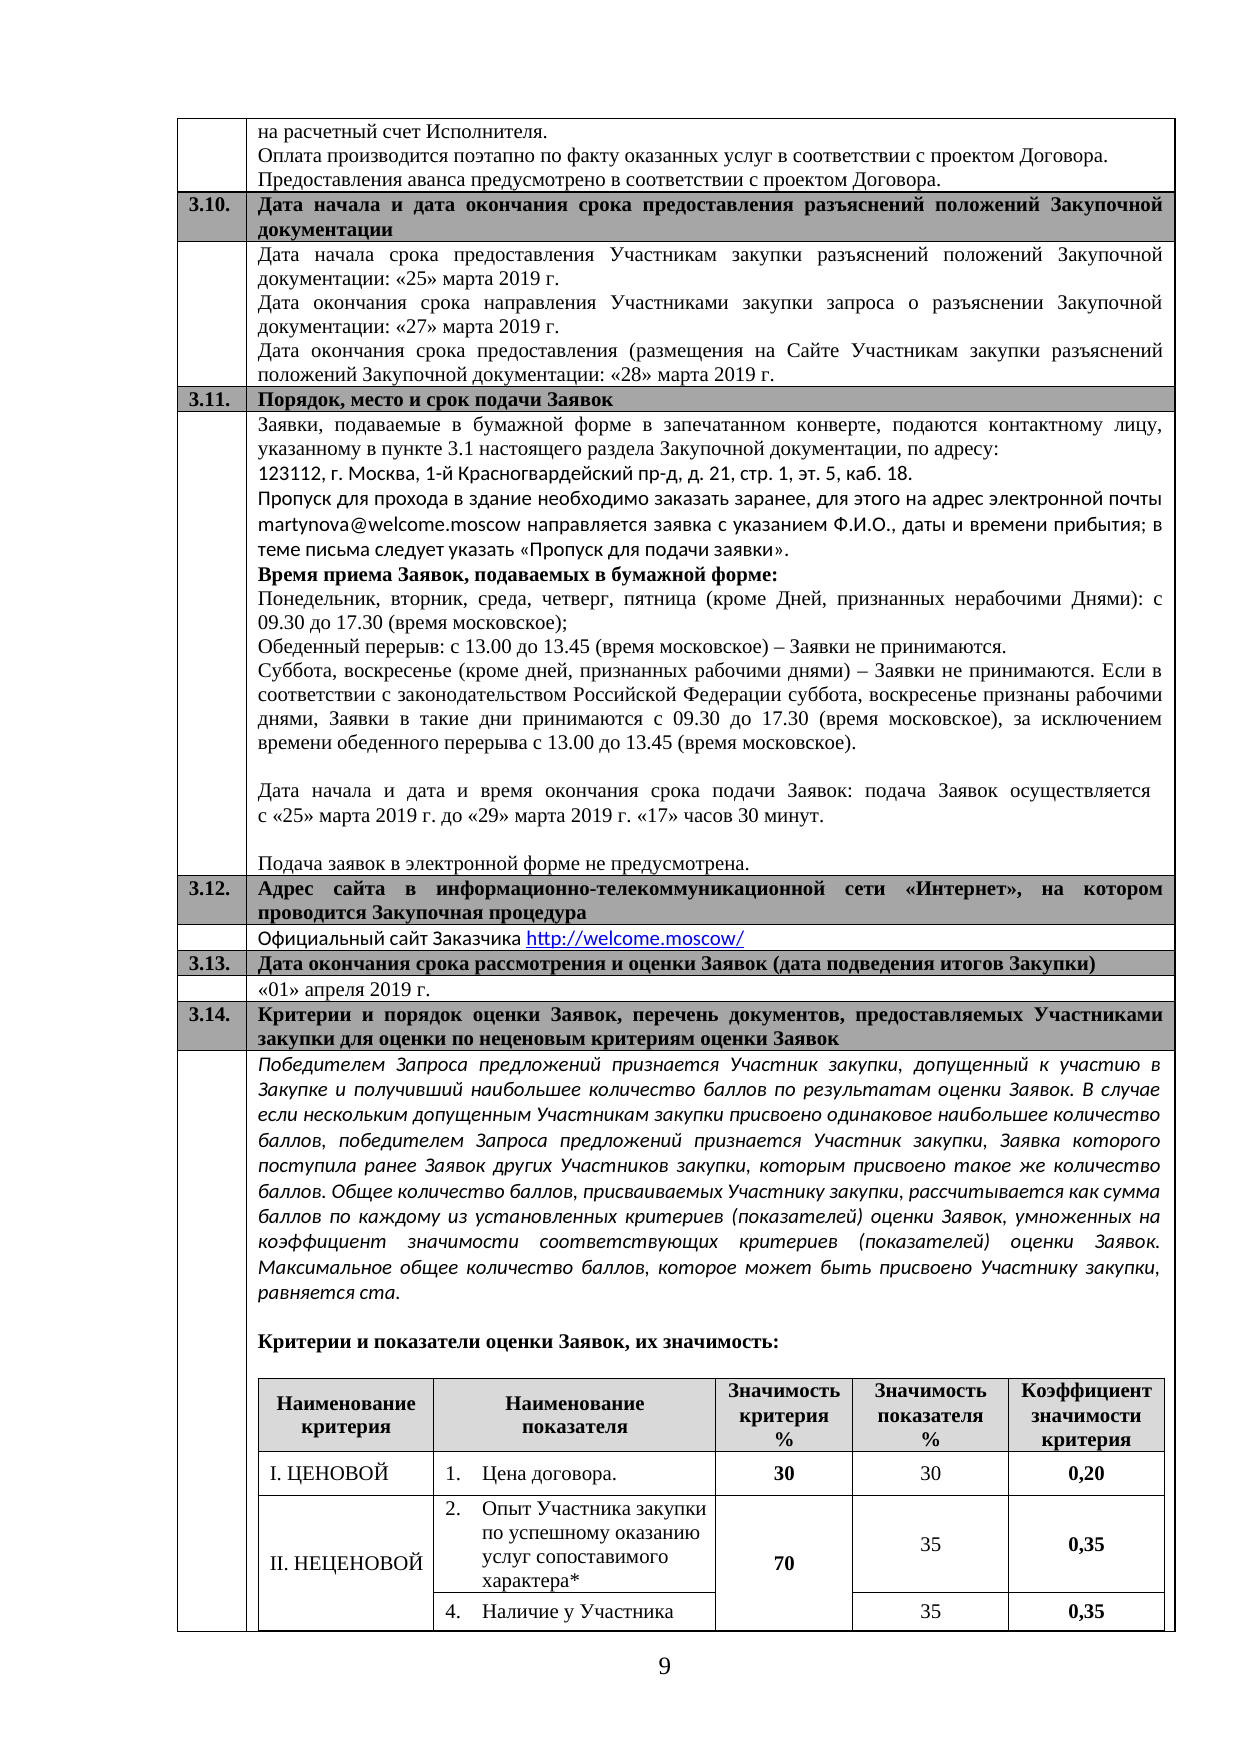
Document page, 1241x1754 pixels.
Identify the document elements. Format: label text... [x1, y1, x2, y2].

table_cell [247, 119, 1174, 191]
table_cell 3.12. [178, 876, 246, 924]
table_cell Заявки, подаваемые в бумажной форме в запечатанном конверте, подаются контактному лицу, указанному в пункте 3.1 настоящего раздела Закупочной документации, по адресу: 123112, г. Москва, 1-й Красногвардейский пр-д, д. 21, стр. 1, эт. 5, каб. 18. Пропуск для прохода в здание необходимо заказать заранее, для этого на адрес электронной почты martynova@welcome.moscow направляется заявка с указанием Ф.И.О., даты и времени прибытия; в теме письма следует указать «Пропуск для подачи заявки». Время приема Заявок, подаваемых в бумажной форме: Понедельник, вторник, среда, четверг, пятница (кроме Дней, признанных нерабочими Днями): с 09.30 до 17.30 (время московское); Обеденный перерыв: с 13.00 до 13.45 (время московское) – Заявки не принимаются. Суббота, воскресенье (кроме дней, признанных рабочими днями) – Заявки не принимаются. Если в соответствии с законодательством Российской Федерации суббота, воскресенье признаны рабочими днями, Заявки в такие дни принимаются с 09.30 до 17.30 (время московское), за исключением времени обеденного перерыва с 13.00 до 13.45 (время московское). Дата начала и дата и время окончания срока подачи Заявок: подача Заявок осуществляется с «25» марта 2019 г. до «29» марта 2019 г. «17» часов 30 минут. Подача заявок в электронной форме не предусмотрена. [247, 412, 1174, 875]
table_cell Дата окончания срока рассмотрения и оценки Заявок (дата подведения итогов Закупки) [247, 951, 1174, 975]
table_cell 3.13. [178, 951, 246, 975]
table_cell Официальный сайт Заказчика http://welcome.moscow/ [247, 925, 1174, 950]
table_cell Критерии и порядок оценки Заявок, перечень документов, предоставляемых Участниками закупки для оценки по неценовым критериям оценки Заявок [247, 1002, 1174, 1050]
table_cell [178, 925, 246, 950]
table_cell 3.11. [178, 387, 246, 411]
table_cell 3.10. [178, 193, 246, 241]
table_cell 3.14. [178, 1002, 246, 1050]
table_cell «01» апреля 2019 г. [247, 976, 1174, 1001]
table_cell [178, 412, 246, 875]
table_cell [178, 242, 246, 386]
table_cell Адрес сайта в информационно-телекоммуникационной сети «Интернет», на котором проводится Закупочная процедура [247, 876, 1174, 924]
table_cell [178, 1051, 246, 1631]
table_cell [178, 976, 246, 1001]
table_cell Порядок, место и срок подачи Заявок [247, 387, 1174, 411]
table_cell Дата начала срока предоставления Участникам закупки разъяснений положений Закупочной документации: «25» марта 2019 г. Дата окончания срока направления Участниками закупки запроса о разъяснении Закупочной документации: «27» марта 2019 г. Дата окончания срока предоставления (размещения на Сайте Участникам закупки разъяснений положений Закупочной документации: «28» марта 2019 г. [247, 242, 1174, 386]
table_cell [178, 119, 246, 191]
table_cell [247, 1051, 1174, 1631]
table_cell Дата начала и дата окончания срока предоставления разъяснений положений Закупочной документации [247, 193, 1174, 241]
